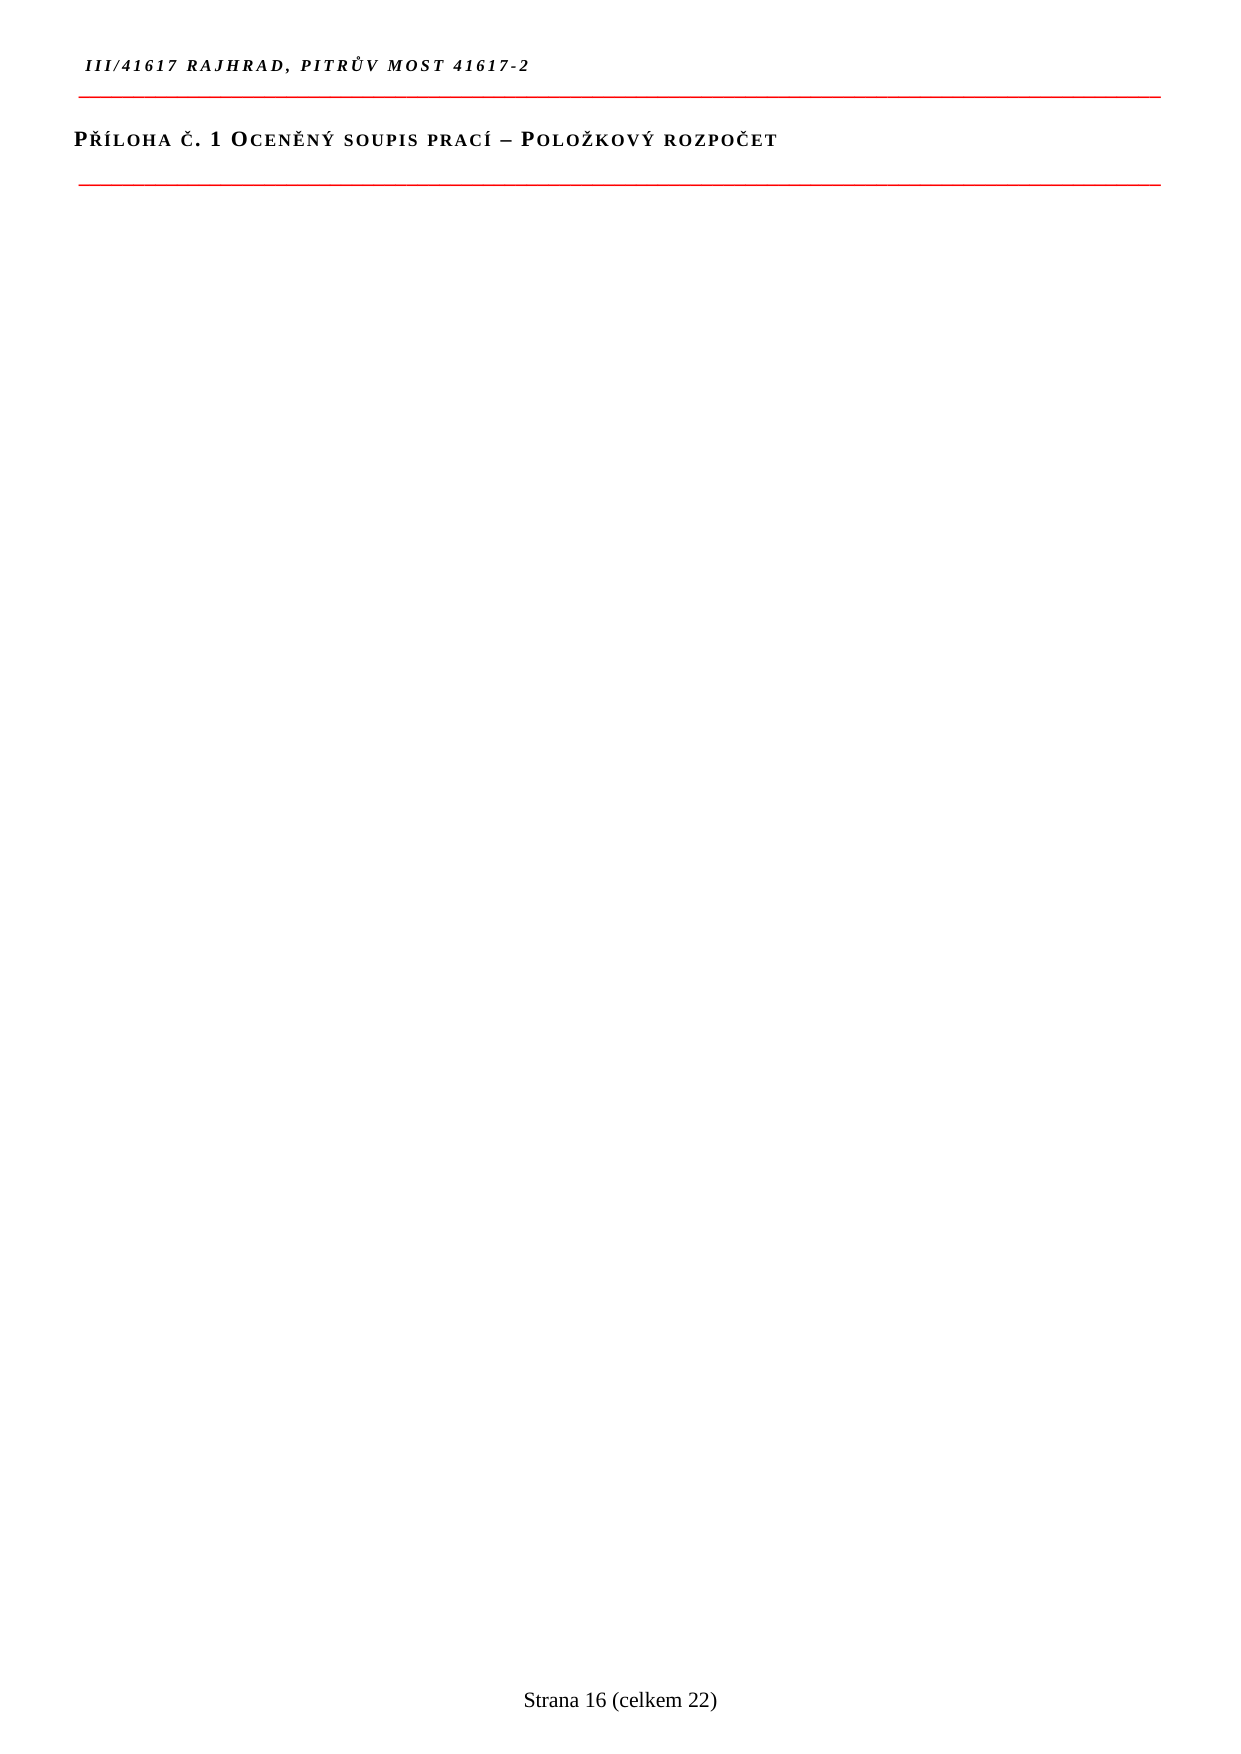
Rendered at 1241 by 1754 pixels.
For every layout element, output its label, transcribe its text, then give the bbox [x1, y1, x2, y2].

text Příloha č. 1 Oceněný soupis prací – Položkový rozpočet [74, 126, 1166, 151]
text ___________________________________________________________________________________________________ [74, 163, 1166, 189]
